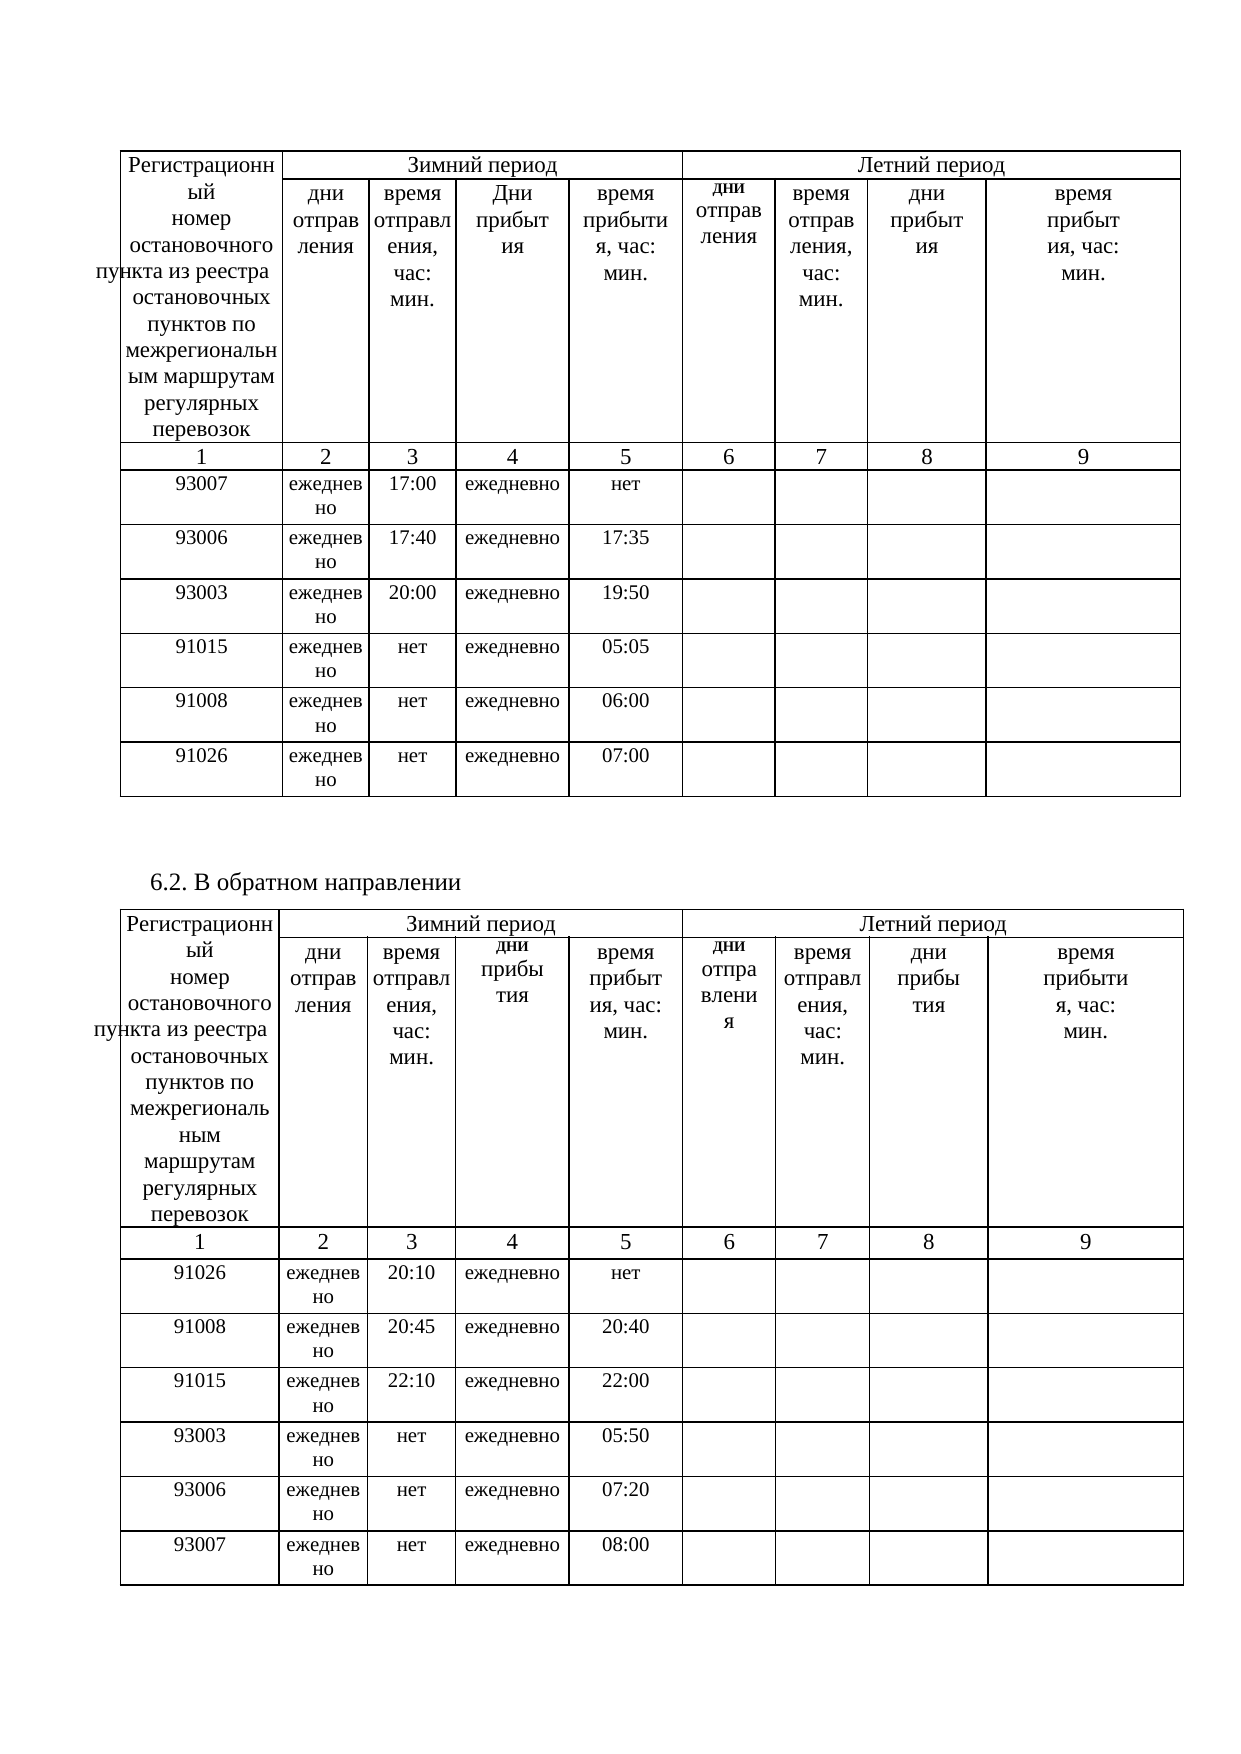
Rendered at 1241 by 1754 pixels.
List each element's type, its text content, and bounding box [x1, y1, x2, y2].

table_cell [989, 1314, 1183, 1367]
table_cell ежедневно [457, 743, 568, 796]
table_header Регистрационный номер остановочного пункта из реестра остановочных пунктов по межрегиональным маршрутам регулярных перевозок [121, 910, 278, 1226]
table_cell 3 [370, 443, 455, 469]
table_header Летний период [683, 152, 1180, 178]
table_cell 6 [683, 1228, 775, 1258]
table_cell 1 [121, 1228, 278, 1258]
table_cell ежедневно [457, 580, 568, 632]
table_cell 05:05 [570, 634, 682, 687]
table_cell ежедневно [283, 471, 368, 524]
table_cell [683, 1423, 775, 1476]
table_cell ежедневно [457, 471, 568, 524]
table_cell [870, 1532, 987, 1584]
table_cell 1 [121, 443, 282, 469]
table_cell ежедневно [457, 634, 568, 687]
table_cell 17:00 [370, 471, 455, 524]
table_cell [989, 1368, 1183, 1421]
table_cell 4 [457, 443, 568, 469]
table_cell [683, 1477, 775, 1530]
table_cell 06:00 [570, 688, 682, 741]
table_cell 2 [280, 1228, 367, 1258]
table_cell 5 [570, 443, 682, 469]
table_header Зимний период [283, 152, 682, 178]
table_cell [989, 1260, 1183, 1312]
table_cell ежедневно [280, 1477, 367, 1530]
table_cell 9 [989, 1228, 1183, 1258]
table_cell [989, 1477, 1183, 1530]
table_cell нет [370, 688, 455, 741]
table_cell дни прибыт ия [868, 180, 985, 441]
table_cell 93006 [121, 525, 282, 578]
table_cell ежедневно [457, 688, 568, 741]
table_cell ежедневно [283, 743, 368, 796]
table_cell [683, 1532, 775, 1584]
table_cell [683, 743, 774, 796]
table_cell ежедневно [283, 580, 368, 632]
text 6.2. В обратном направлении [150, 867, 1090, 896]
table_cell ежедневно [283, 525, 368, 578]
table_cell [683, 634, 774, 687]
table_cell ДНИ прибы тия [456, 938, 568, 1226]
table_cell 91015 [121, 634, 282, 687]
table_cell ежедневно [280, 1314, 367, 1367]
table_cell [776, 1260, 869, 1312]
table_cell 9 [987, 443, 1180, 469]
table_cell 08:00 [570, 1532, 682, 1584]
table_cell 93007 [121, 471, 282, 524]
table_cell 93003 [121, 580, 282, 632]
table_cell нет [368, 1423, 455, 1476]
table_cell [776, 743, 867, 796]
table_cell 7 [776, 1228, 869, 1258]
table_cell [776, 1423, 869, 1476]
table_cell 07:00 [570, 743, 682, 796]
table_cell 20:10 [368, 1260, 455, 1312]
table_cell 20:40 [570, 1314, 682, 1367]
table_cell дни прибы тия [870, 938, 987, 1226]
table_cell [868, 580, 985, 632]
table_header Регистрационный номер остановочного пункта из реестра остановочных пунктов по межрегиональным маршрутам регулярных перевозок [121, 152, 282, 441]
table_cell 19:50 [570, 580, 682, 632]
table_cell ДНИ отпра влени я [683, 938, 775, 1226]
table_cell время прибыт ия, час: мин. [987, 180, 1180, 441]
table_cell 91008 [121, 1314, 278, 1367]
table_cell [987, 743, 1180, 796]
table_cell [868, 525, 985, 578]
table_cell [989, 1423, 1183, 1476]
table_cell 05:50 [570, 1423, 682, 1476]
table_cell время прибыти я, час: мин. [570, 180, 682, 441]
table_cell ежедневно [456, 1314, 568, 1367]
table_cell нет [570, 1260, 682, 1312]
table_cell 93006 [121, 1477, 278, 1530]
table_cell [776, 688, 867, 741]
table_cell [987, 471, 1180, 524]
table_cell нет [370, 634, 455, 687]
table_cell ежедневно [280, 1423, 367, 1476]
table_cell [870, 1368, 987, 1421]
table_cell 17:35 [570, 525, 682, 578]
table_cell ежедневно [456, 1423, 568, 1476]
table_cell время отправл ения, час: мин. [368, 938, 455, 1226]
table_cell [870, 1314, 987, 1367]
table_cell дни отправ ления [280, 938, 367, 1226]
table_cell 93007 [121, 1532, 278, 1584]
table_cell [987, 634, 1180, 687]
table_cell [683, 688, 774, 741]
table_cell [868, 471, 985, 524]
table_cell [868, 743, 985, 796]
table_cell 20:00 [370, 580, 455, 632]
table_cell [776, 1368, 869, 1421]
table_cell ежедневно [283, 688, 368, 741]
table_cell [776, 1532, 869, 1584]
table_cell время отправ ления, час: мин. [776, 180, 867, 441]
table_cell 4 [456, 1228, 568, 1258]
table_cell [870, 1423, 987, 1476]
table_cell ежедневно [280, 1368, 367, 1421]
table_cell [683, 1314, 775, 1367]
table_cell 8 [870, 1228, 987, 1258]
table_cell нет [370, 743, 455, 796]
table_cell ежедневно [456, 1260, 568, 1312]
table_cell 20:45 [368, 1314, 455, 1367]
table_cell 6 [683, 443, 774, 469]
table_cell дни отправ ления [283, 180, 368, 441]
table_cell 91026 [121, 1260, 278, 1312]
table_cell ежедневно [456, 1368, 568, 1421]
table_cell [776, 471, 867, 524]
table_cell [776, 525, 867, 578]
table_cell 91026 [121, 743, 282, 796]
table_cell [870, 1477, 987, 1530]
table_cell нет [570, 471, 682, 524]
table_cell время отправл ения, час: мин. [776, 938, 869, 1226]
table_cell [987, 525, 1180, 578]
table_cell 22:00 [570, 1368, 682, 1421]
table_cell [776, 1314, 869, 1367]
table_cell 17:40 [370, 525, 455, 578]
table_cell 93003 [121, 1423, 278, 1476]
table_cell ежедневно [280, 1532, 367, 1584]
table_cell время отправл ения, час: мин. [370, 180, 455, 441]
table_cell [683, 1368, 775, 1421]
table_header Летний период [683, 910, 1183, 936]
table_cell ежедневно [456, 1532, 568, 1584]
table_cell [987, 688, 1180, 741]
table_cell [870, 1260, 987, 1312]
table_cell 3 [368, 1228, 455, 1258]
table_cell [868, 634, 985, 687]
table_cell нет [368, 1477, 455, 1530]
table_cell 07:20 [570, 1477, 682, 1530]
table_cell [776, 634, 867, 687]
table_cell ежедневно [283, 634, 368, 687]
table_cell Дни прибыт ия [457, 180, 568, 441]
table_cell [868, 688, 985, 741]
table_cell [987, 580, 1180, 632]
table_cell [683, 525, 774, 578]
table_cell 91015 [121, 1368, 278, 1421]
table_header Зимний период [280, 910, 682, 936]
table_cell [989, 1532, 1183, 1584]
table_cell время прибыти я, час: мин. [989, 938, 1183, 1226]
table_cell [776, 580, 867, 632]
table_cell 22:10 [368, 1368, 455, 1421]
table_cell [683, 1260, 775, 1312]
table_cell [683, 471, 774, 524]
table_cell 5 [570, 1228, 682, 1258]
table_cell 2 [283, 443, 368, 469]
table_cell нет [368, 1532, 455, 1584]
table_cell время прибыт ия, час: мин. [570, 938, 682, 1226]
table_cell [776, 1477, 869, 1530]
table_cell 91008 [121, 688, 282, 741]
table_cell ежедневно [456, 1477, 568, 1530]
table_cell ДНИ отправ ления [683, 180, 774, 441]
table_cell ежедневно [280, 1260, 367, 1312]
table_cell 7 [776, 443, 867, 469]
table_cell ежедневно [457, 525, 568, 578]
table_cell [683, 580, 774, 632]
table_cell 8 [868, 443, 985, 469]
